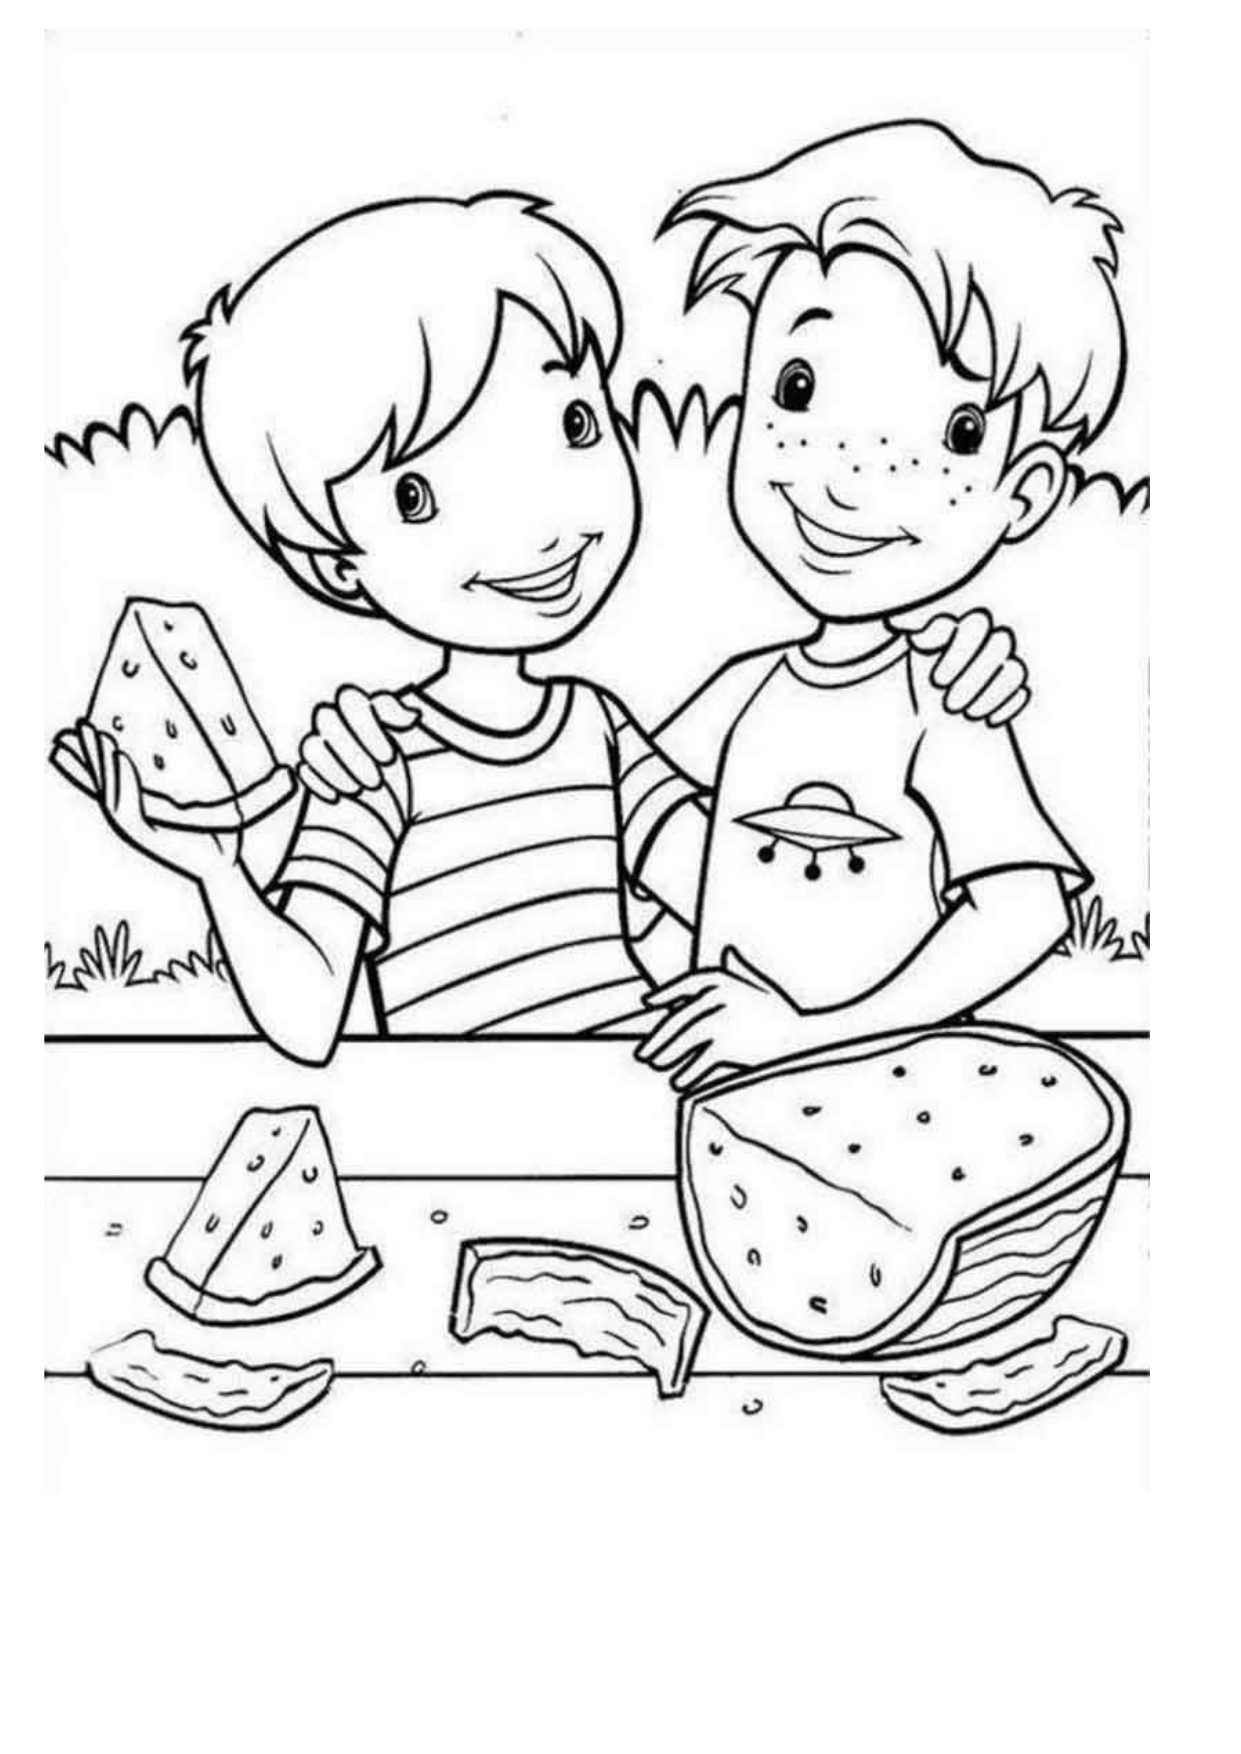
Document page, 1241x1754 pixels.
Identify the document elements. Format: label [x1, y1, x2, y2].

picture [44, 29, 1150, 1494]
